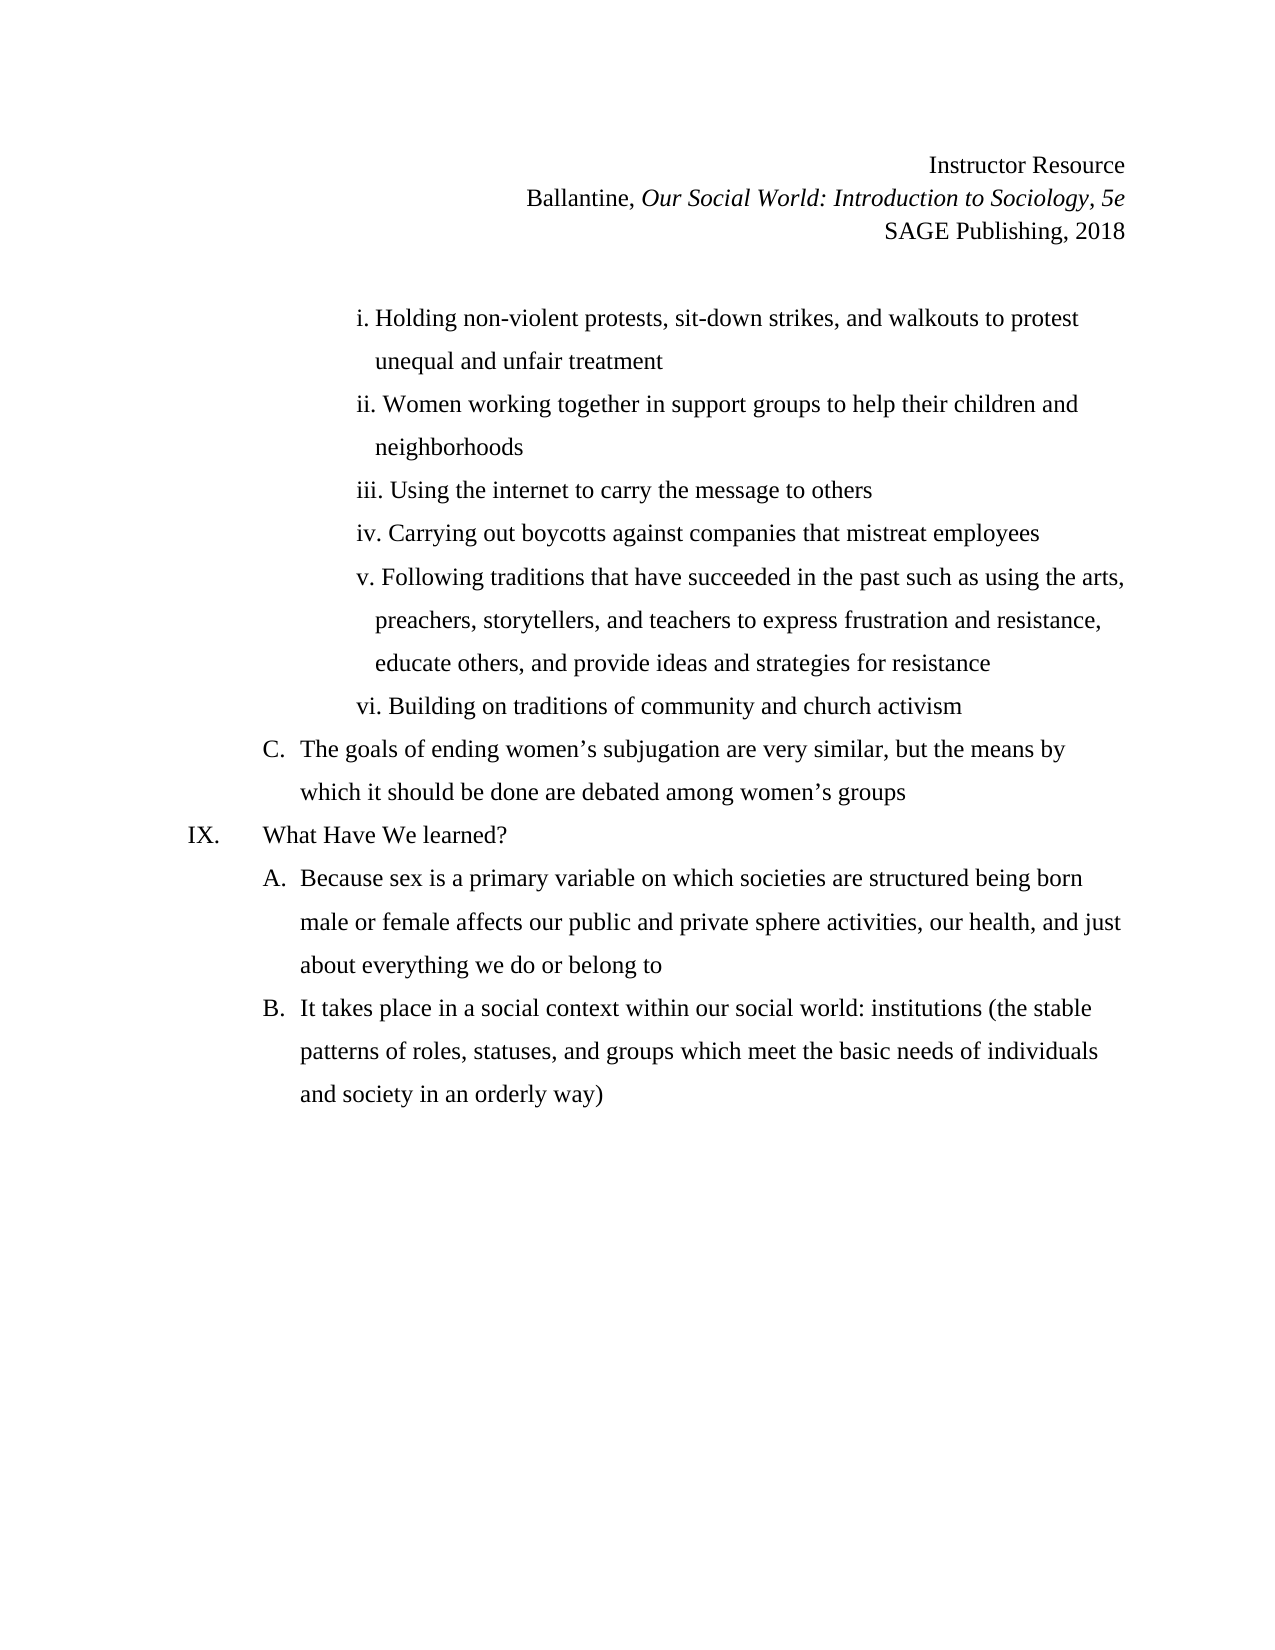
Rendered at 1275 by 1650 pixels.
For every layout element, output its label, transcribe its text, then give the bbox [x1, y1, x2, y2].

text A. Because sex is a primary variable on which societies are structured being born male or female affects our public and private sphere activities, our health, and just about everything we do or belong to [262, 863, 1125, 978]
text ii. Women working together in support groups to help their children and neighborhoods [356, 389, 1125, 461]
text iii. Using the internet to carry the message to others [356, 475, 1125, 504]
text IX. What Have We learned? [187, 820, 1125, 849]
text i. Holding non-violent protests, sit-down strikes, and walkouts to protest unequal and unfair treatment [356, 303, 1125, 375]
text C. The goals of ending women’s subjugation are very similar, but the means by which it should be done are debated among women’s groups [262, 734, 1125, 806]
text v. Following traditions that have succeeded in the past such as using the arts, preachers, storytellers, and teachers to express frustration and resistance, educate others, and provide ideas and strategies for resistance [356, 562, 1125, 677]
text B. It takes place in a social context within our social world: institutions (the stable patterns of roles, statuses, and groups which meet the basic needs of individuals and society in an orderly way) [262, 993, 1125, 1108]
text iv. Carrying out boycotts against companies that mistreat employees [356, 518, 1125, 547]
text vi. Building on traditions of community and church activism [356, 691, 1125, 720]
